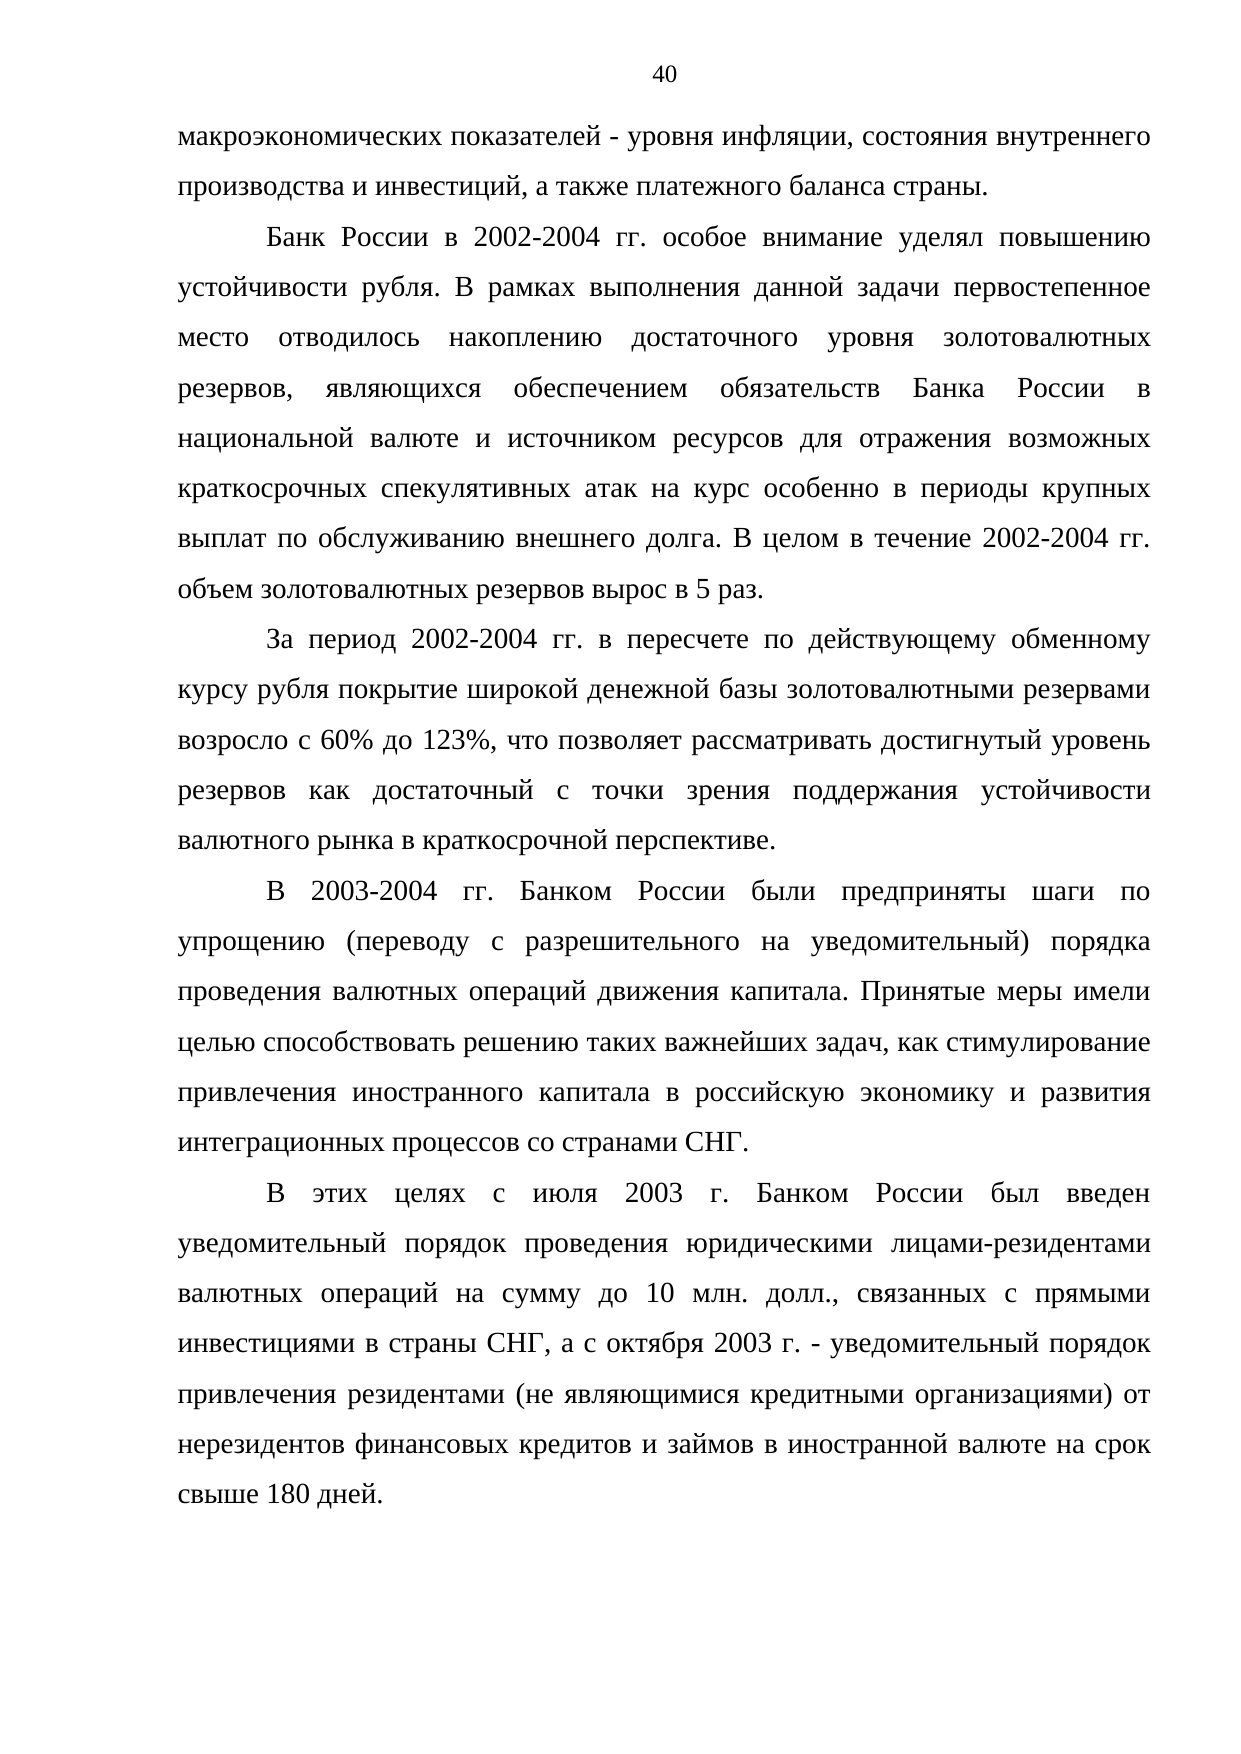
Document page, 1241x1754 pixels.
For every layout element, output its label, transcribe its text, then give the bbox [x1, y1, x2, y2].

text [177, 118, 1152, 202]
text В 2003-2004 гг. Банком России были предприняты шаги по упрощению (переводу с разрешительного на уведомительный) порядка проведения валютных операций движения капитала. Принятые меры имели целью способствовать решению таких важнейших задач, как стимулирование привлечения иностранного капитала в российскую экономику и развития интеграционных процессов со странами СНГ. [177, 873, 1152, 1158]
text Банк России в 2002-2004 гг. особое внимание уделял повышению устойчивости рубля. В рамках выполнения данной задачи первостепенное место отводилось накоплению достаточного уровня золотовалютных резервов, являющихся обеспечением обязательств Банка России в национальной валюте и источником ресурсов для отражения возможных краткосрочных спекулятивных атак на курс особенно в периоды крупных выплат по обслуживанию внешнего долга. В целом в течение 2002-2004 гг. объем золотовалютных резервов вырос в 5 раз. [177, 219, 1152, 604]
text В этих целях с июля 2003 г. Банком России был введен уведомительный порядок проведения юридическими лицами-резидентами валютных операций на сумму до 10 млн. долл., связанных с прямыми инвестициями в страны СНГ, а с октября 2003 г. - уведомительный порядок привлечения резидентами (не являющимися кредитными организациями) от нерезидентов финансовых кредитов и займов в иностранной валюте на срок свыше 180 дней. [177, 1175, 1152, 1510]
text За период 2002-2004 гг. в пересчете по действующему обменному курсу рубля покрытие широкой денежной базы золотовалютными резервами возросло с 60% до 123%, что позволяет рассматривать достигнутый уровень резервов как достаточный с точки зрения поддержания устойчивости валютного рынка в краткосрочной перспективе. [177, 621, 1152, 856]
